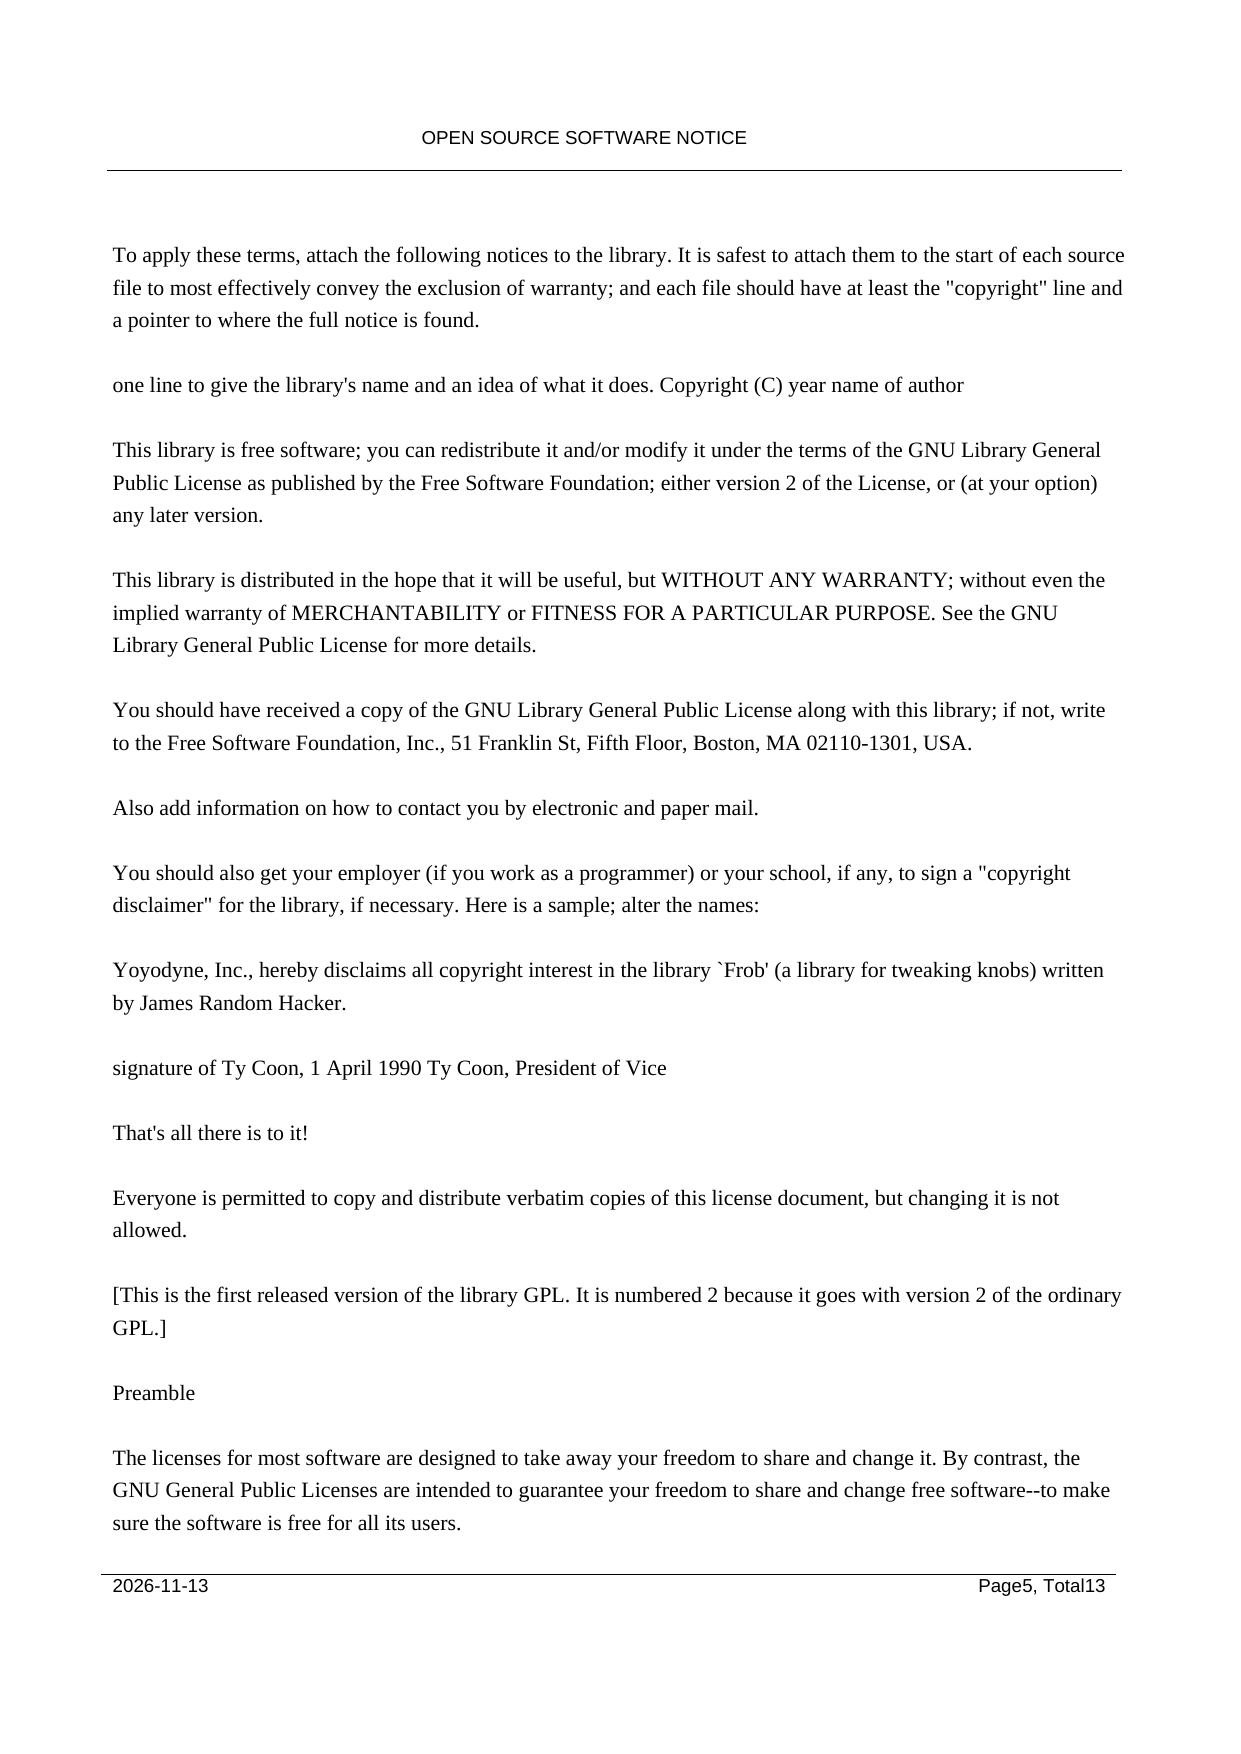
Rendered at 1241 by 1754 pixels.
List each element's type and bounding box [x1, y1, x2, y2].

text [112, 206, 1128, 1539]
